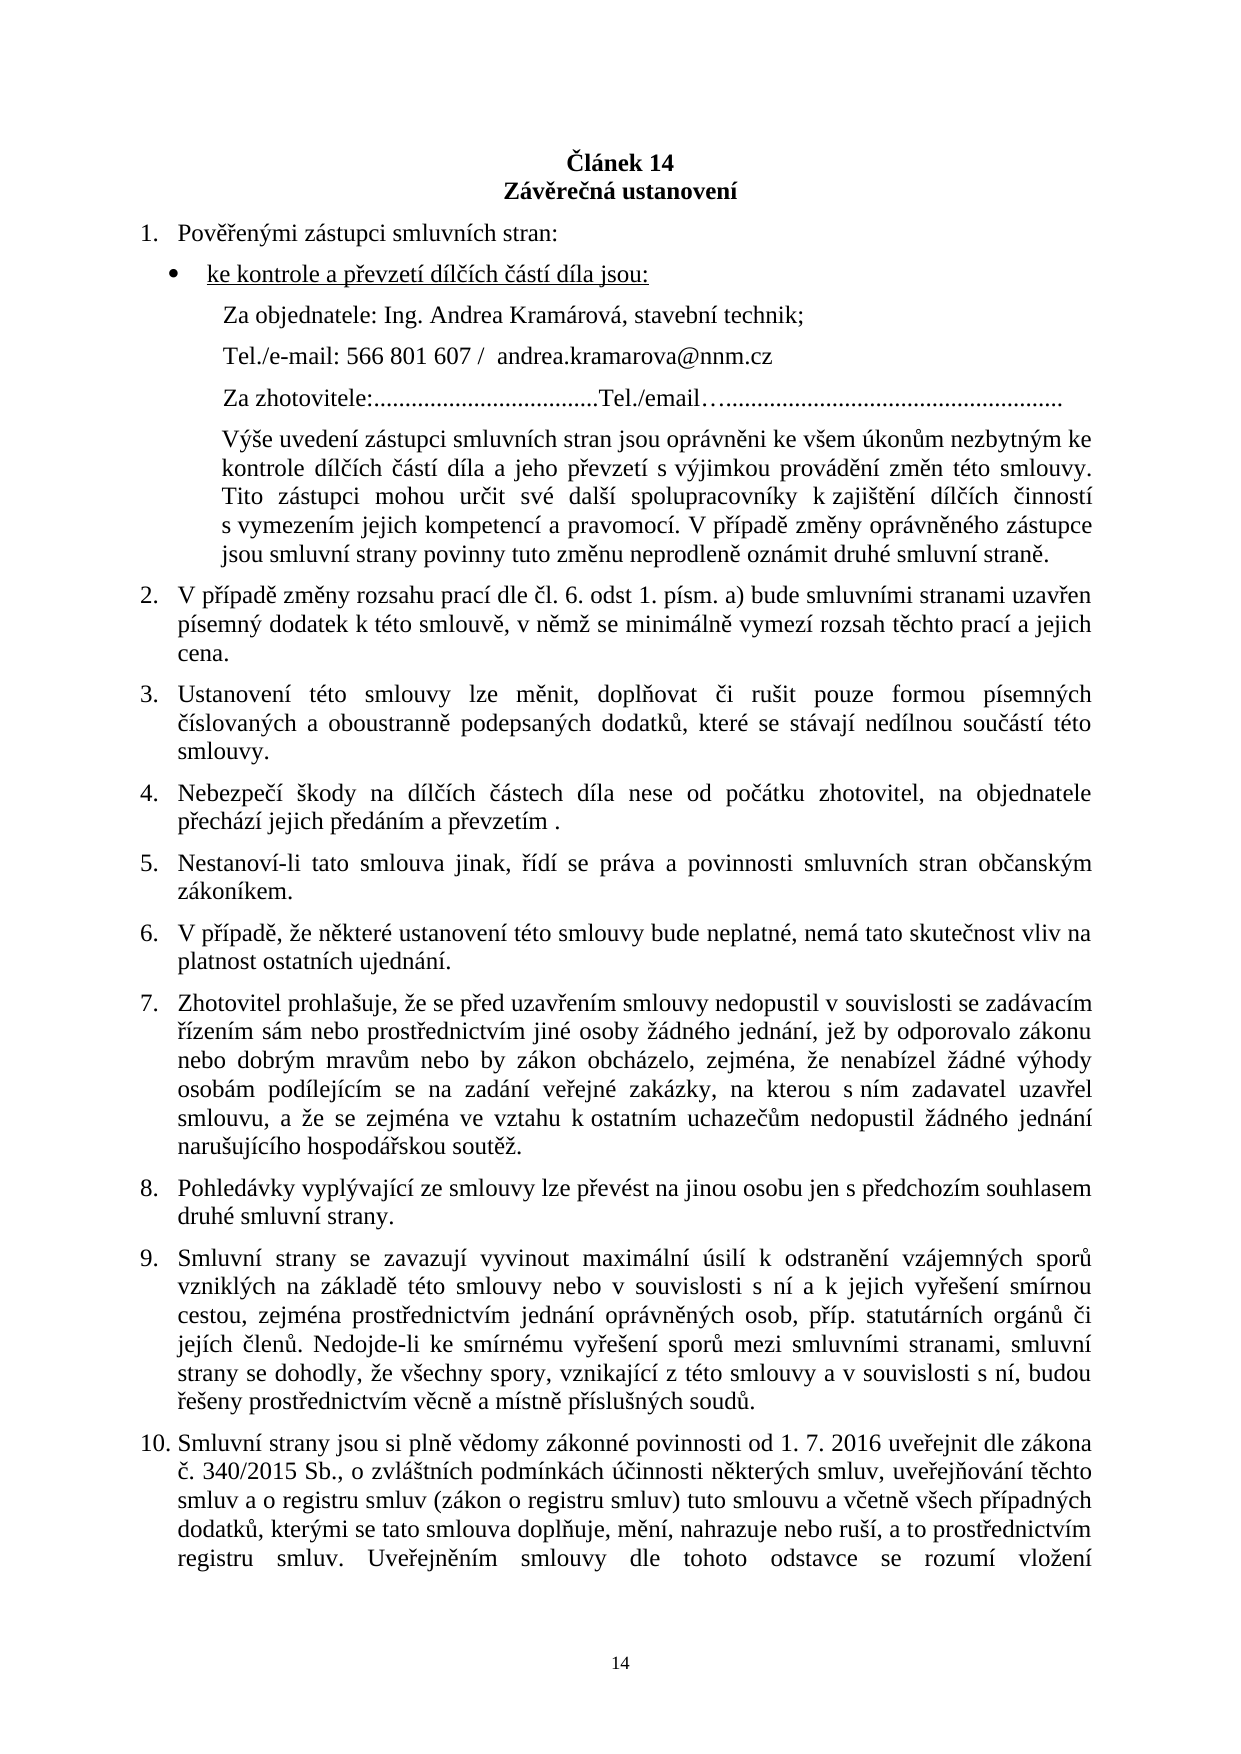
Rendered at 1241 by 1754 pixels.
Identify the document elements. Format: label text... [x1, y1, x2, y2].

list Pohledávky vyplývající ze smlouvy lze převést na jinou osobu jen s předchozím souhlasem druhé smluvní strany. [140, 1173, 1093, 1230]
list Nebezpečí škody na dílčích částech díla nese od počátku zhotovitel, na objednatele přechází jejich předáním a převzetím . [140, 778, 1093, 835]
list ke kontrole a převzetí dílčích částí díla jsou: [169, 259, 1093, 288]
text Za objednatele: Ing. Andrea Kramárová, stavební technik; [223, 300, 1093, 329]
list Zhotovitel prohlašuje, že se před uzavřením smlouvy nedopustil v souvislosti se zadávacím řízením sám nebo prostřednictvím jiné osoby žádného jednání, jež by odporovalo zákonu nebo dobrým mravům nebo by zákon obcházelo, zejména, že nenabízel žádné výhody osobám podílejícím se na zadání veřejné zakázky, na kterou s ním zadavatel uzavřel smlouvu, a že se zejména ve vztahu k ostatním uchazečům nedopustil žádného jednání narušujícího hospodářskou soutěž. [140, 988, 1093, 1160]
text Výše uvedení zástupci smluvních stran jsou oprávněni ke všem úkonům nezbytným ke kontrole dílčích částí díla a jeho převzetí s výjimkou provádění změn této smlouvy. Tito zástupci mohou určit své další spolupracovníky k zajištění dílčích činností s vymezením jejich kompetencí a pravomocí. V případě změny oprávněného zástupce jsou smluvní strany povinny tuto změnu neprodleně oznámit druhé smluvní straně. [221, 424, 1093, 568]
list V případě, že některé ustanovení této smlouvy bude neplatné, nemá tato skutečnost vliv na platnost ostatních ujednání. [140, 918, 1093, 975]
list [140, 1428, 1093, 1571]
text Závěrečná ustanovení [148, 176, 1093, 205]
list Ustanovení této smlouvy lze měnit, doplňovat či rušit pouze formou písemných číslovaných a oboustranně podepsaných dodatků, které se stávají nedílnou součástí této smlouvy. [140, 679, 1093, 765]
list Smluvní strany se zavazují vyvinout maximální úsilí k odstranění vzájemných sporů vzniklých na základě této smlouvy nebo v souvislosti s ní a k jejich vyřešení smírnou cestou, zejména prostřednictvím jednání oprávněných osob, příp. statutárních orgánů či jejích členů. Nedojde-li ke smírnému vyřešení sporů mezi smluvními stranami, smluvní strany se dohodly, že všechny spory, vznikající z této smlouvy a v souvislosti s ní, budou řešeny prostřednictvím věcně a místně příslušných soudů. [140, 1243, 1093, 1415]
list Pověřenými zástupci smluvních stran: [140, 218, 1093, 246]
text Za zhotovitele:....................................Tel./email…...................................................... [223, 383, 1093, 411]
list V případě změny rozsahu prací dle čl. 6. odst 1. písm. a) bude smluvními stranami uzavřen písemný dodatek k této smlouvě, v němž se minimálně vymezí rozsah těchto prací a jejich cena. [140, 580, 1093, 666]
list Nestanoví-li tato smlouva jinak, řídí se práva a povinnosti smluvních stran občanským zákoníkem. [140, 848, 1093, 905]
text Článek 14 [148, 148, 1093, 176]
text Tel./e-mail: 566 801 607 / andrea.kramarova@nnm.cz [223, 341, 1093, 370]
